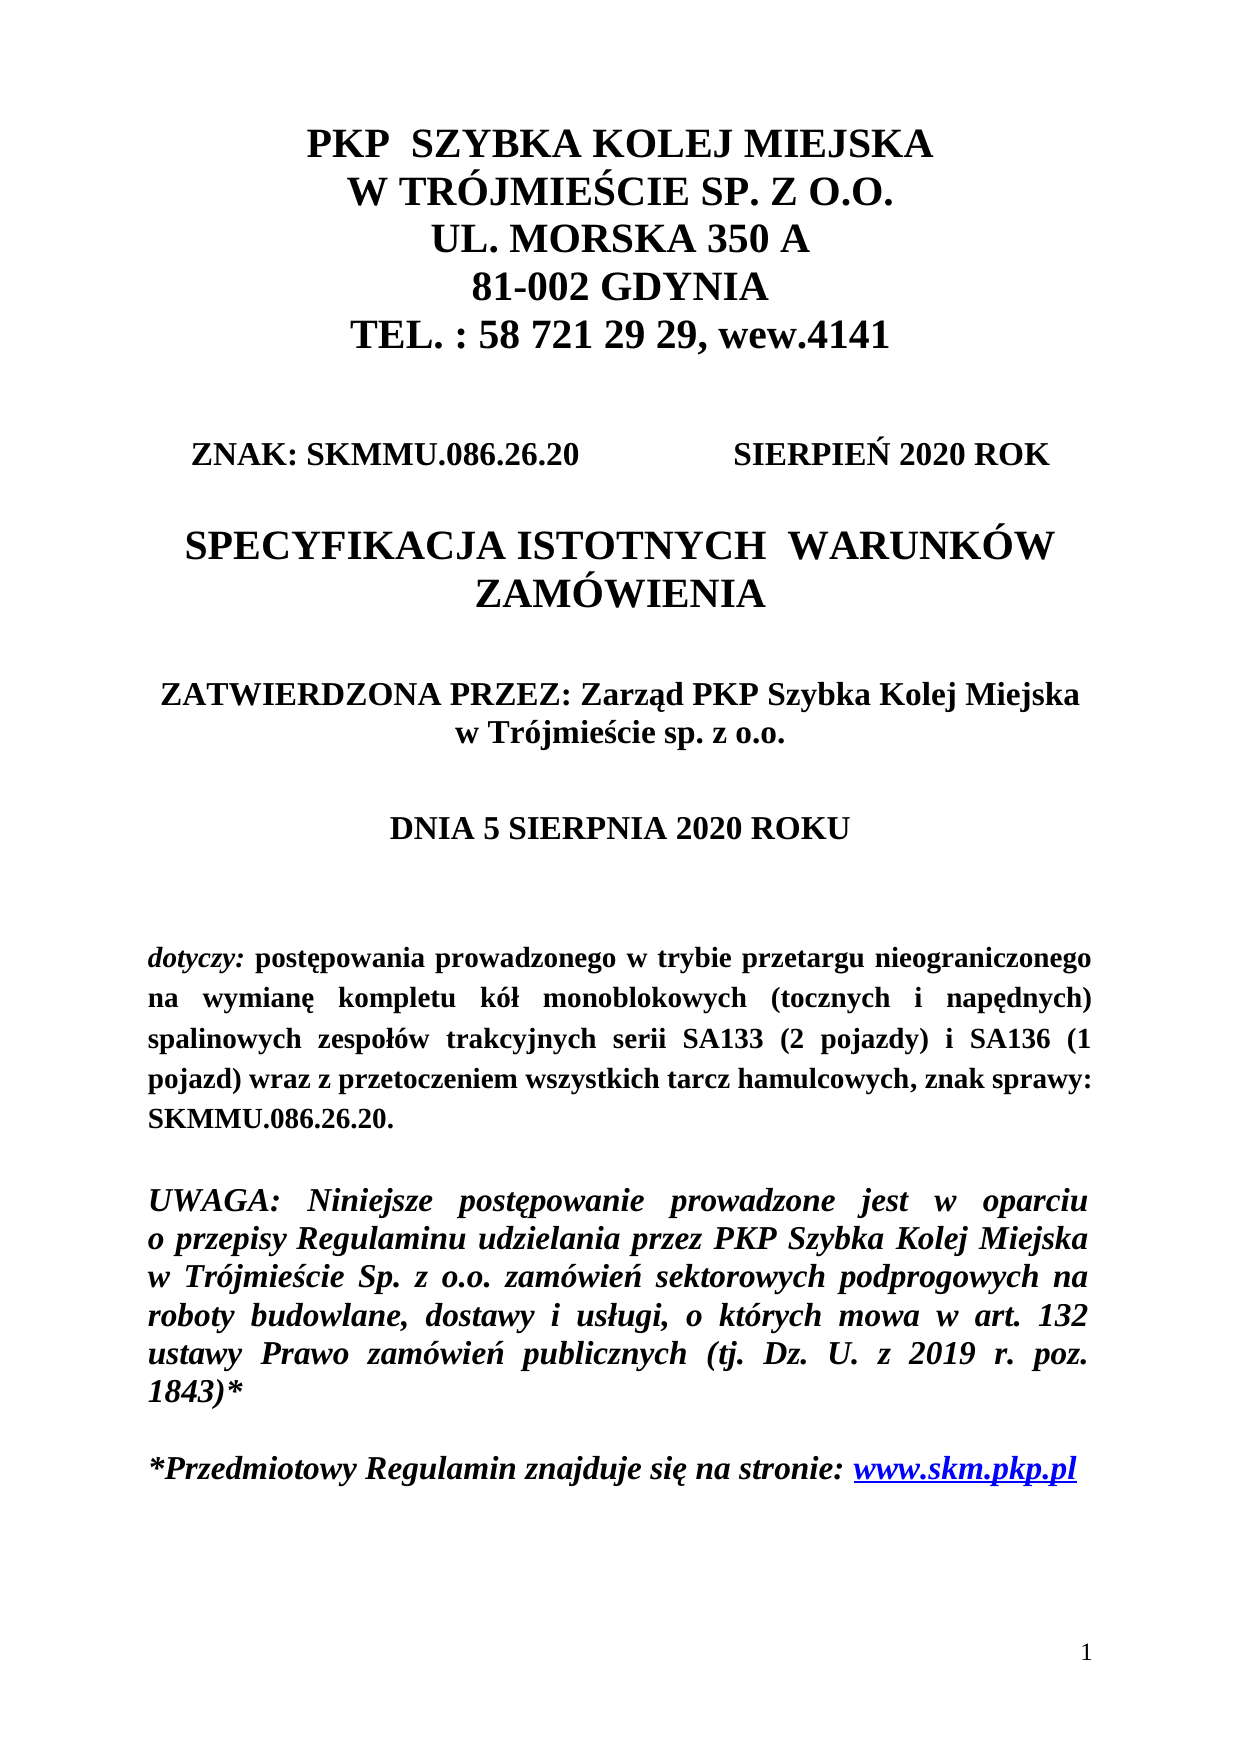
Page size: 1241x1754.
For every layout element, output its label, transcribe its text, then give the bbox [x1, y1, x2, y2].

text dotyczy: postępowania prowadzonego w trybie przetargu nieograniczonego na wymianę kompletu kół monoblokowych (tocznych i napędnych) spalinowych zespołów trakcyjnych serii SA133 (2 pojazdy) i SA136 (1 pojazd) wraz z przetoczeniem wszystkich tarcz hamulcowych, znak sprawy: SKMMU.086.26.20. [148, 940, 1092, 1135]
text 81-002 GDYNIA [148, 262, 1092, 310]
text SPECYFIKACJA ISTOTNYCH WARUNKÓW ZAMÓWIENIA [148, 521, 1092, 616]
text *Przedmiotowy Regulamin znajduje się na stronie: www.skm.pkp.pl [148, 1448, 1092, 1486]
text PKP SZYBKA KOLEJ MIEJSKA [148, 118, 1092, 166]
text UWAGA: Niniejsze postępowanie prowadzone jest w oparciu o przepisy Regulaminu udzielania przez PKP Szybka Kolej Miejska w Trójmieście Sp. z o.o. zamówień sektorowych podprogowych na roboty budowlane, dostawy i usługi, o których mowa w art. 132 ustawy Prawo zamówień publicznych (tj. Dz. U. z 2019 r. poz. 1843)* [148, 1180, 1092, 1410]
text DNIA 5 SIERPNIA 2020 ROKU [148, 808, 1092, 846]
text W TRÓJMIEŚCIE SP. Z O.O. [148, 166, 1092, 214]
text TEL. : 58 721 29 29, wew.4141 [148, 310, 1092, 358]
text ZNAK: SKMMU.086.26.20 SIERPIEŃ 2020 ROK [148, 434, 1092, 473]
text UL. MORSKA [148, 214, 1092, 262]
text ZATWIERDZONA PRZEZ: Zarząd PKP Szybka Kolej Miejska w Trójmieście sp. z o.o. [148, 674, 1092, 751]
